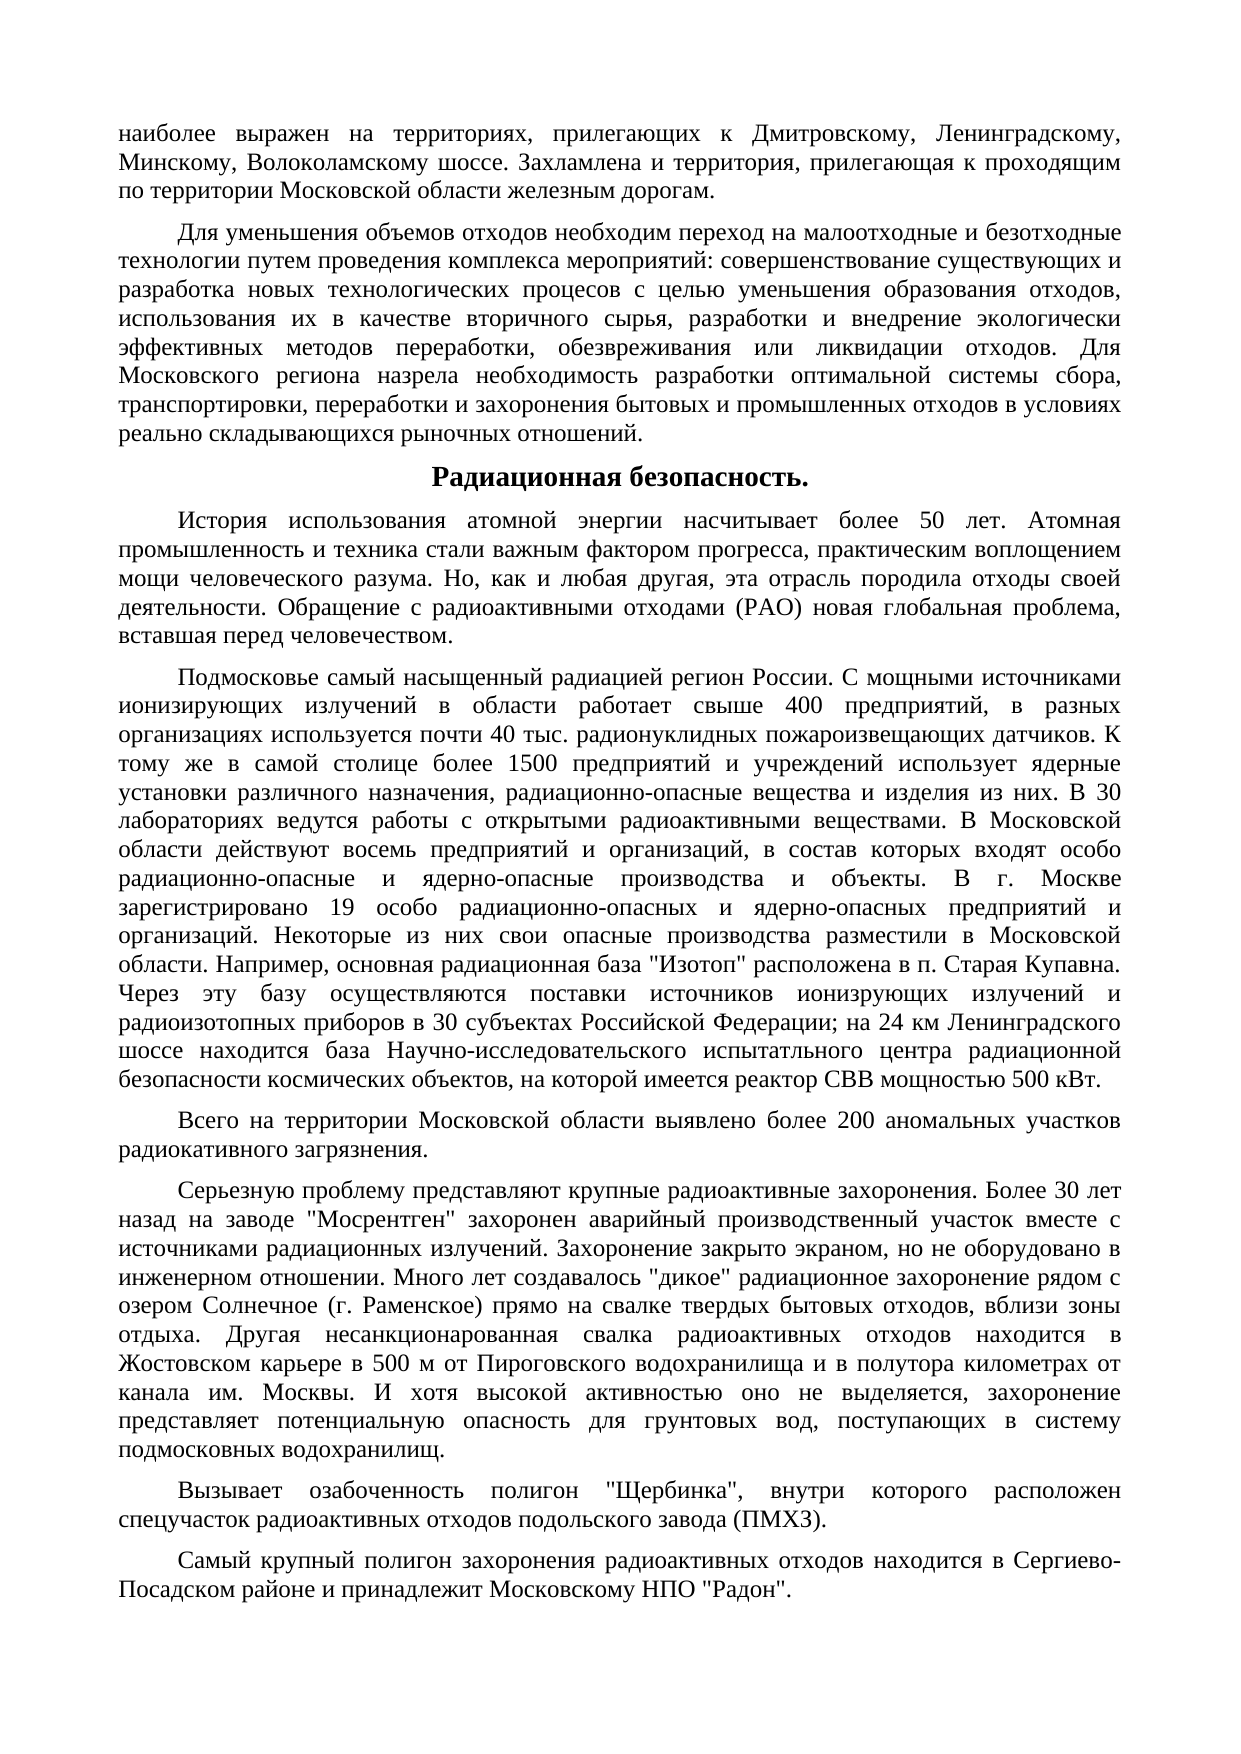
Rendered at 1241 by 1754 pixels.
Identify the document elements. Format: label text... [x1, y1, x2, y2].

text Для уменьшения объемов отходов необходим переход на малоотходные и безотходные технологии путем проведения комплекса мероприятий: совершенствование существующих и разработка новых технологических процесов с целью уменьшения образования отходов, использования их в качестве вторичного сырья, разработки и внедрение экологически эффективных методов переработки, обезвреживания или ликвидации отходов. Для Московского региона назрела необходимость разработки оптимальной системы сбора, транспортировки, переработки и захоронения бытовых и промышленных отходов в условиях реально складывающихся рыночных отношений. [118, 217, 1122, 447]
text Радиационная безопасность. [118, 459, 1122, 493]
text Вызывает озабоченность полигон "Щербинка", внутри которого расположен спецучасток радиоактивных отходов подольского завода (ПМХЗ). [118, 1475, 1122, 1533]
text Серьезную проблему представляют крупные радиоактивные захоронения. Более 30 лет назад на заводе "Мосрентген" захоронен аварийный производственный участок вместе с источниками радиационных излучений. Захоронение закрыто экраном, но не оборудовано в инженерном отношении. Много лет создавалось "дикое" радиационное захоронение рядом с озером Солнечное (г. Раменское) прямо на свалке твердых бытовых отходов, вблизи зоны отдыха. Другая несанкционарованная свалка радиоактивных отходов находится в Жостовском карьере в 500 м от Пироговского водохранилища и в полутора километрах от канала им. Москвы. И хотя высокой активностью оно не выделяется, захоронение представляет потенциальную опасность для грунтовых вод, поступающих в систему подмосковных водохранилищ. [118, 1175, 1122, 1463]
text История использования атомной энергии насчитывает более 50 лет. Атомная промышленность и техника стали важным фактором прогресса, практическим воплощением мощи человеческого разума. Но, как и любая другая, эта отрасль породила отходы своей деятельности. Обращение с радиоактивными отходами (РАО) новая глобальная проблема, вставшая перед человечеством. [118, 505, 1122, 649]
text Всего на территории Московской области выявлено более 200 аномальных участков радиокативного загрязнения. [118, 1105, 1122, 1163]
text Самый крупный полигон захоронения радиоактивных отходов находится в Сергиево-Посадском районе и принадлежит Московскому НПО "Радон". [118, 1545, 1122, 1603]
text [118, 118, 1122, 204]
text Подмосковье самый насыщенный радиацией регион России. С мощными источниками ионизирующих излучений в области работает свыше 400 предприятий, в разных организациях используется почти 40 тыс. радионуклидных пожароизвещающих датчиков. К тому же в самой столице более 1500 предприятий и учреждений использует ядерные установки различного назначения, радиационно-опасные вещества и изделия из них. В 30 лабораториях ведутся работы с открытыми радиоактивными веществами. В Московской области действуют восемь предприятий и организаций, в состав которых входят особо радиационно-опасные и ядерно-опасные производства и объекты. В г. Москве зарегистрировано 19 особо радиационно-опасных и ядерно-опасных предприятий и организаций. Некоторые из них свои опасные производства разместили в Московской области. Например, основная радиационная база "Изотоп" расположена в п. Старая Купавна. Через эту базу осуществляются поставки источников ионизрующих излучений и радиоизотопных приборов в 30 субъектах Российской Федерации; на 24 км Ленинградского шоссе находится база Научно-исследовательского испытатльного центра радиационной безопасности космических объектов, на которой имеется реактор СВВ мощностью 500 кВт. [118, 662, 1122, 1093]
